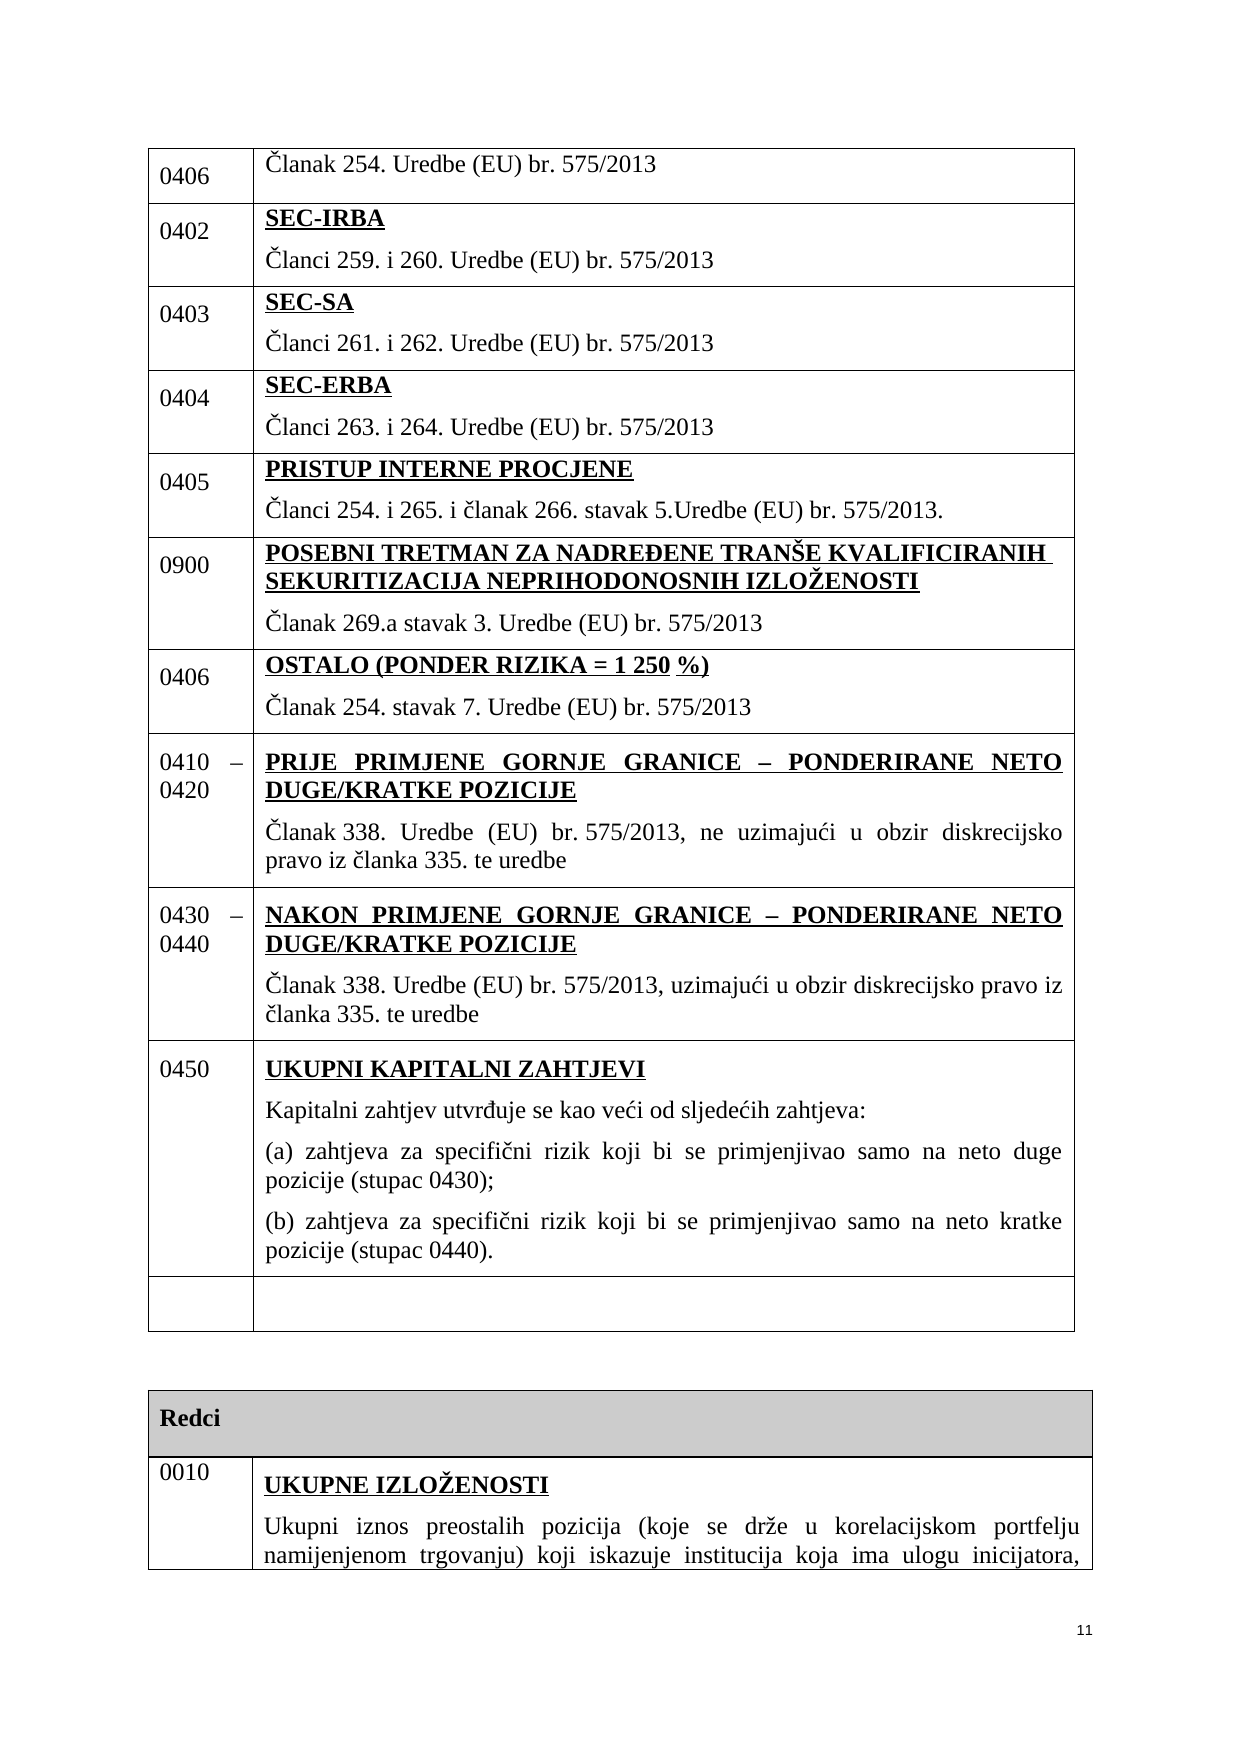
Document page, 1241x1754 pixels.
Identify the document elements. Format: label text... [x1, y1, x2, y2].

table_cell 0405 [149, 454, 253, 537]
table_cell SEC-SA Članci 261. i 262. Uredbe (EU) br. 575/2013 [254, 287, 1074, 369]
table_cell 0410 – 0420 [149, 734, 253, 887]
table_cell 0404 [149, 371, 253, 453]
table_cell UKUPNI KAPITALNI ZAHTJEVI Kapitalni zahtjev utvrđuje se kao veći od sljedećih zahtjeva: (a) zahtjeva za specifični rizik koji bi se primjenjivao samo na neto duge pozicije (stupac 0430); (b) zahtjeva za specifični rizik koji bi se primjenjivao samo na neto kratke pozicije (stupac 0440). [254, 1041, 1074, 1276]
table_cell OSTALO (PONDER RIZIKA = 1 250 %) Članak 254. stavak 7. Uredbe (EU) br. 575/2013 [254, 650, 1074, 733]
table_cell [149, 1277, 253, 1331]
table_cell 0402 [149, 204, 253, 286]
table_cell PRIJE PRIMJENE GORNJE GRANICE – PONDERIRANE NETO DUGE/KRATKE POZICIJE Članak 338. Uredbe (EU) br. 575/2013, ne uzimajući u obzir diskrecijsko pravo iz članka 335. te uredbe [254, 734, 1074, 887]
table_cell 0900 [149, 538, 253, 649]
table_cell [254, 1277, 1074, 1331]
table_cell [254, 149, 1074, 202]
table_cell 0430 – 0440 [149, 888, 253, 1040]
table_cell 0450 [149, 1041, 253, 1276]
table_cell SEC-IRBA Članci 259. i 260. Uredbe (EU) br. 575/2013 [254, 204, 1074, 286]
table_cell NAKON PRIMJENE GORNJE GRANICE – PONDERIRANE NETO DUGE/KRATKE POZICIJE Članak 338. Uredbe (EU) br. 575/2013, uzimajući u obzir diskrecijsko pravo iz članka 335. te uredbe [254, 888, 1074, 1040]
table_cell 0403 [149, 287, 253, 369]
table_cell POSEBNI TRETMAN ZA NADREĐENE TRANŠE KVALIFICIRANIH SEKURITIZACIJA NEPRIHODONOSNIH IZLOŽENOSTI Članak 269.a stavak 3. Uredbe (EU) br. 575/2013 [254, 538, 1074, 649]
table_cell SEC-ERBA Članci 263. i 264. Uredbe (EU) br. 575/2013 [254, 371, 1074, 453]
table_cell PRISTUP INTERNE PROCJENE Članci 254. i 265. i članak 266. stavak 5.Uredbe (EU) br. 575/2013. [254, 454, 1074, 537]
table_cell 0406 [149, 650, 253, 733]
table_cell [253, 1458, 1092, 1569]
table_cell 0010 [149, 1458, 252, 1569]
table_header Redci [149, 1391, 1092, 1456]
table_cell 0402 – 0406 [149, 149, 253, 202]
